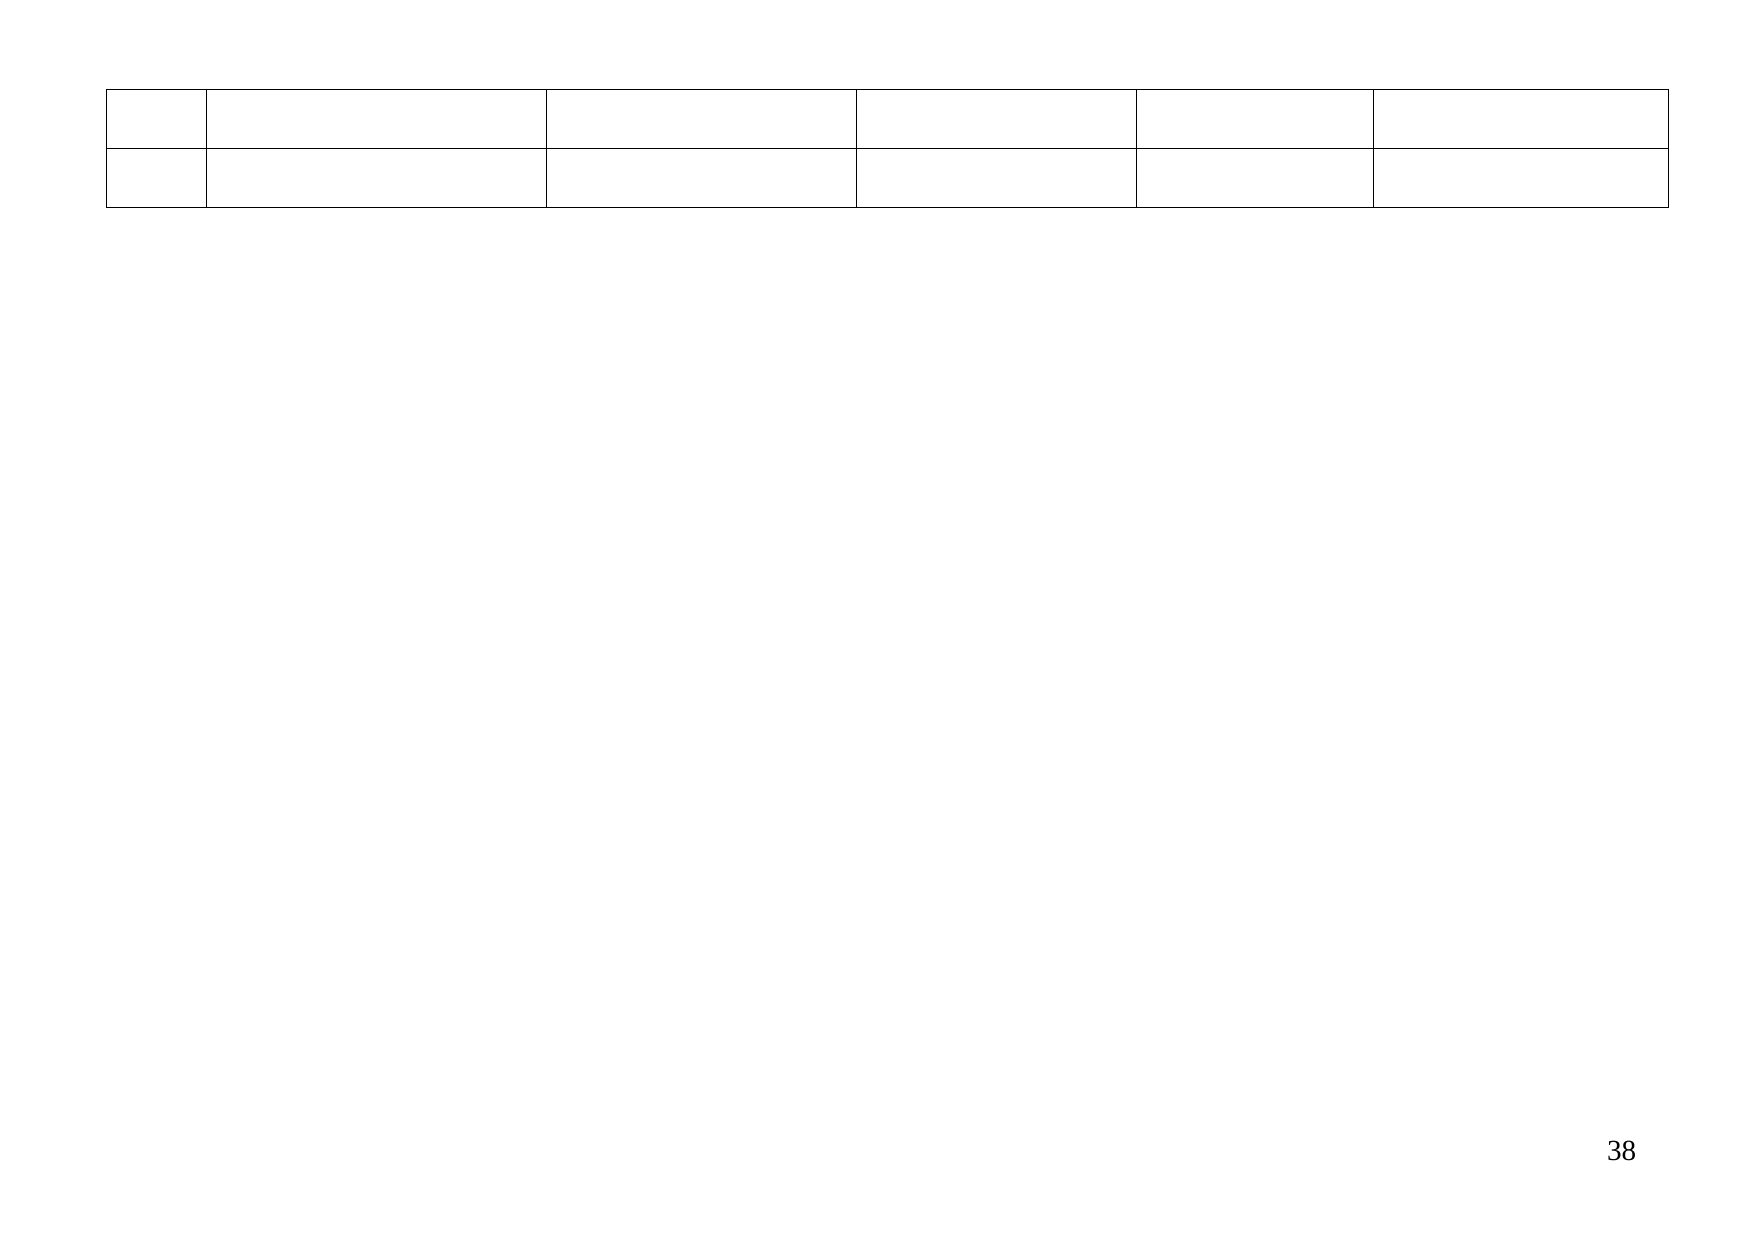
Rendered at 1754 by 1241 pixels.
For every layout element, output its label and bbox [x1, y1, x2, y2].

table_cell [107, 149, 206, 207]
table_cell [207, 149, 546, 207]
table_cell [547, 90, 856, 148]
table_cell [1374, 149, 1668, 207]
table_cell [1137, 90, 1373, 148]
table_cell [857, 90, 1136, 148]
table_cell [547, 149, 856, 207]
table_cell [1374, 90, 1668, 148]
table_cell [107, 90, 206, 148]
table_cell [1137, 149, 1373, 207]
table_cell [207, 90, 546, 148]
table_cell [857, 149, 1136, 207]
